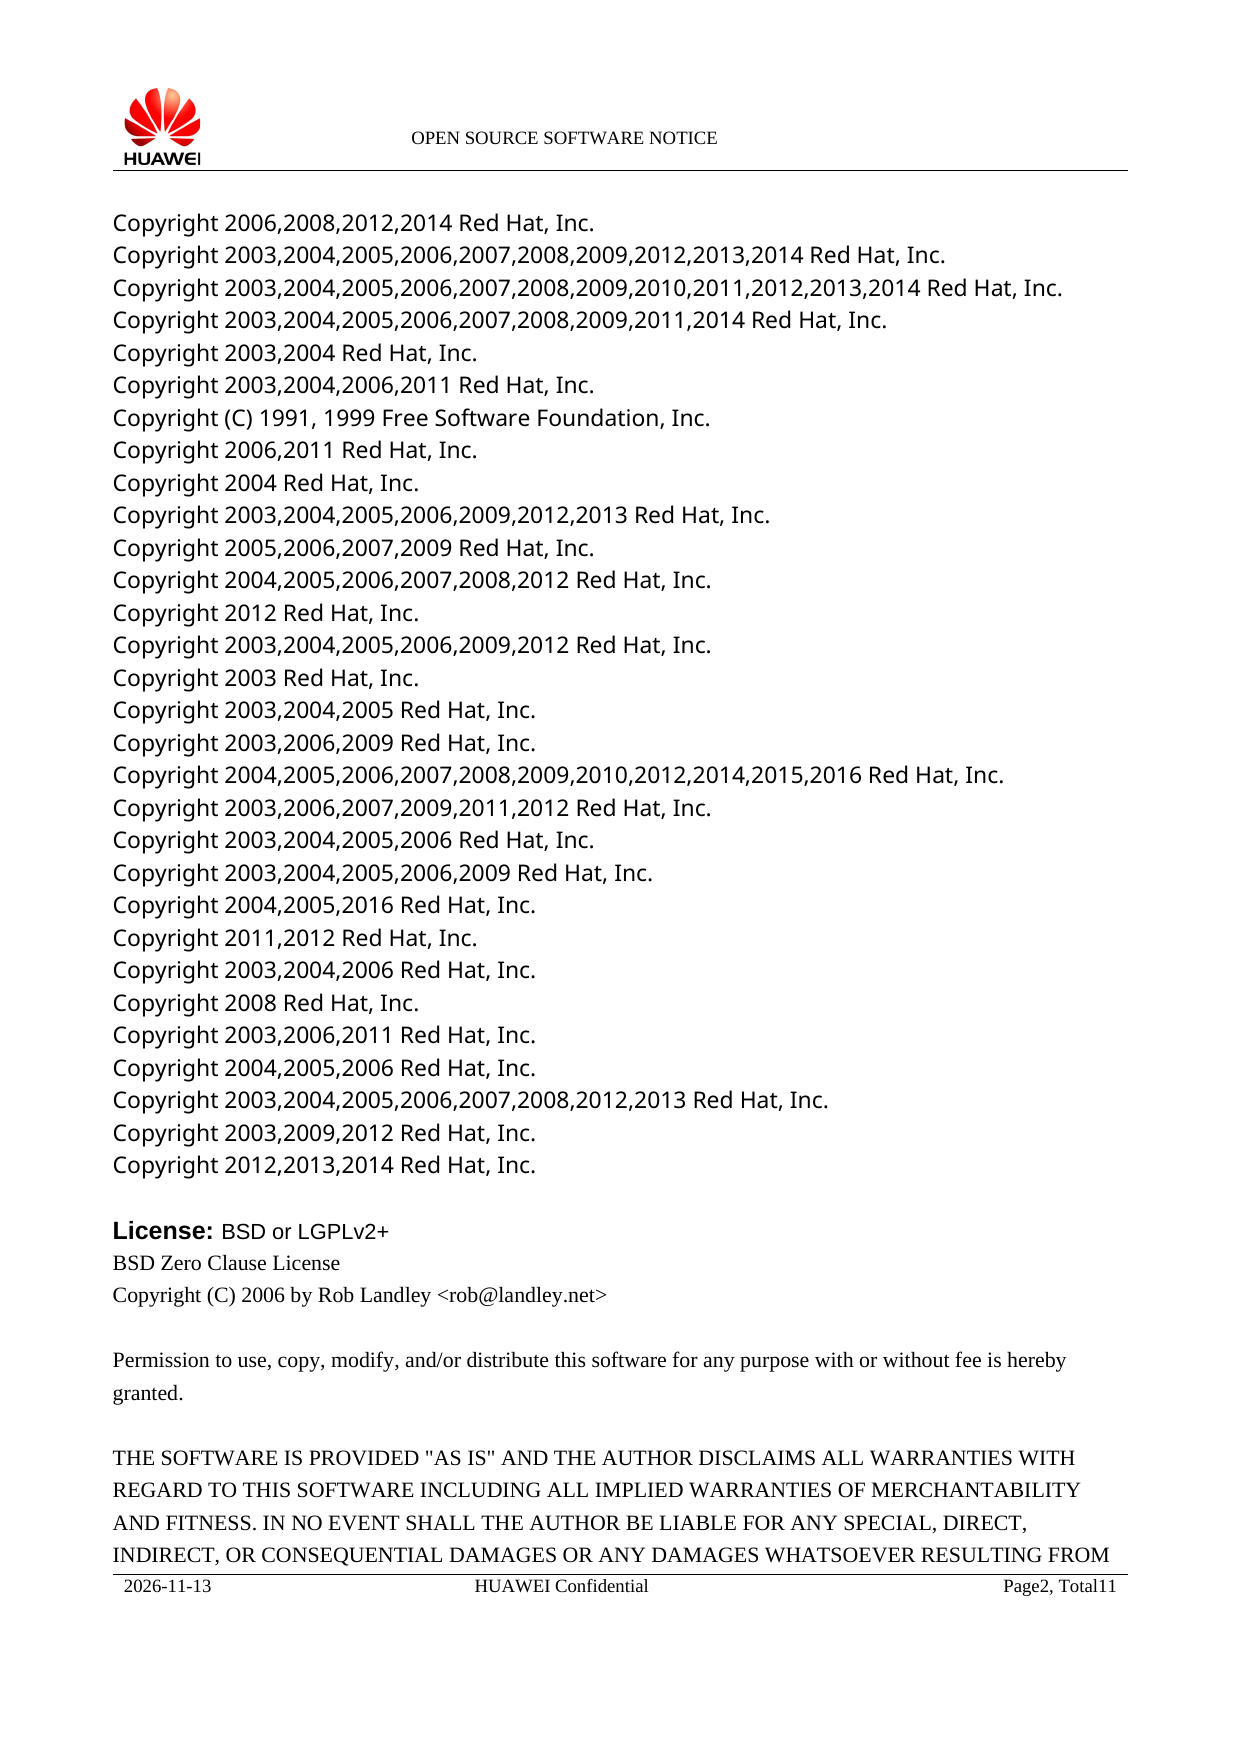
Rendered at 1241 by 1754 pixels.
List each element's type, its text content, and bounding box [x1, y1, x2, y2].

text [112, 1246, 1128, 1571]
picture [124, 88, 201, 165]
text License: BSD or LGPLv2+ [112, 1214, 1128, 1246]
